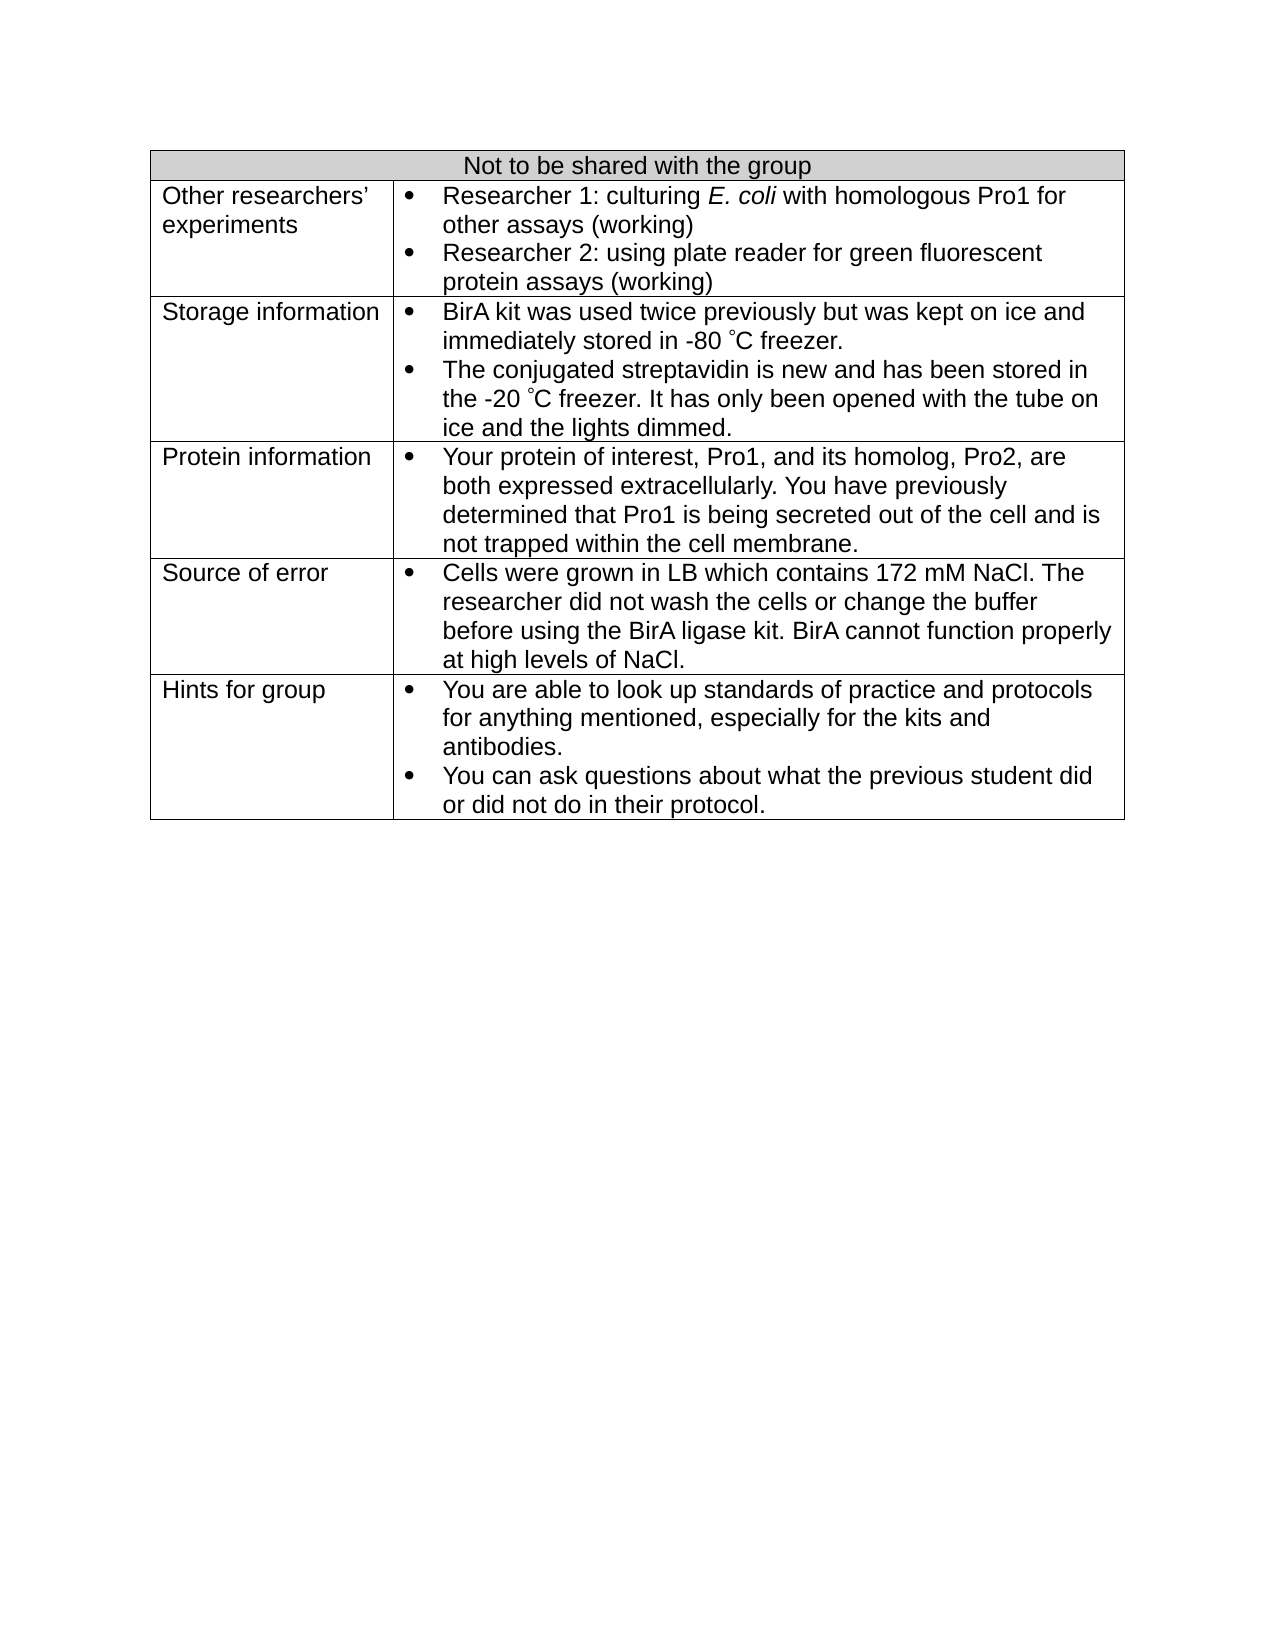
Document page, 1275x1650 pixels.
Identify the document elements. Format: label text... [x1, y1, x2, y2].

table_cell Protein information [151, 442, 393, 557]
table_cell Cells were grown in LB which contains 172 mM NaCl. The researcher did not wash the cells or change the buffer before using the BirA ligase kit. BirA cannot function properly at high levels of NaCl. [394, 559, 1124, 673]
table_cell Source of error [151, 559, 393, 673]
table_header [151, 151, 1124, 180]
table_cell Hints for group [151, 675, 393, 818]
table_cell BirA kit was used twice previously but was kept on ice and immediately stored in -80 C freezer. The conjugated streptavidin is new and has been stored in the -20 C freezer. It has only been opened with the tube on ice and the lights dimmed. [394, 297, 1124, 441]
table_cell You are able to look up standards of practice and protocols for anything mentioned, especially for the kits and antibodies. You can ask questions about what the previous student did or did not do in their protocol. [394, 675, 1124, 818]
table_cell Researcher 1: culturing E. coli with homologous Pro1 for other assays (working) Researcher 2: using plate reader for green fluorescent protein assays (working) [394, 181, 1124, 296]
table_cell Other researchers’ experiments [151, 181, 393, 296]
table_cell Your protein of interest, Pro1, and its homolog, Pro2, are both expressed extracellularly. You have previously determined that Pro1 is being secreted out of the cell and is not trapped within the cell membrane. [394, 442, 1124, 557]
table_cell Storage information [151, 297, 393, 441]
